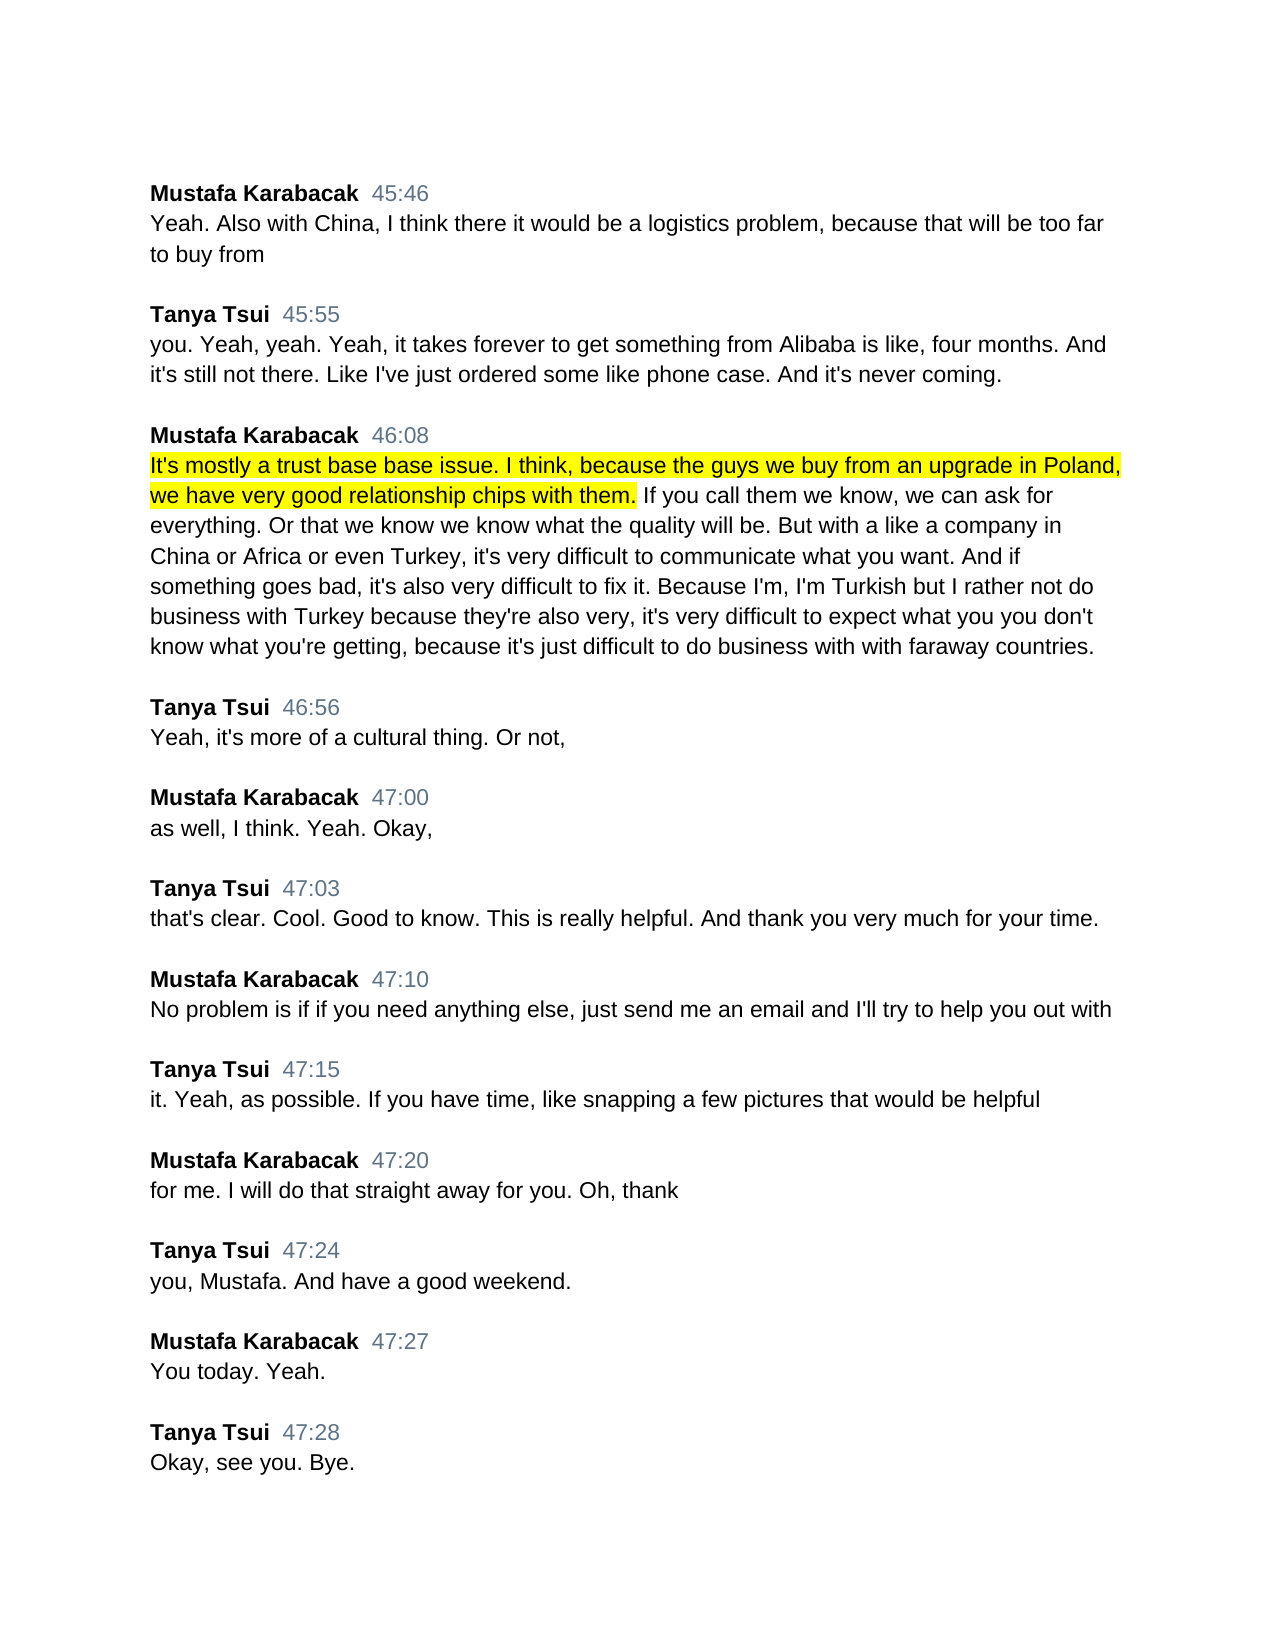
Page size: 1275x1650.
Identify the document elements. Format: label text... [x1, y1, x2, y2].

text Mustafa Karabacak 46:08 [150, 422, 1125, 448]
text you. Yeah, yeah. Yeah, it takes forever to get something from Alibaba is like, four months. And it's still not there. Like I've just ordered some like phone case. And it's never coming. [150, 331, 1125, 388]
text you, Mustafa. And have a good weekend. [150, 1268, 1125, 1294]
text it. Yeah, as possible. If you have time, like snapping a few pictures that would be helpful [150, 1086, 1125, 1113]
text Tanya Tsui 46:56 [150, 694, 1125, 720]
text Tanya Tsui 47:24 [150, 1237, 1125, 1264]
text for me. I will do that straight away for you. Oh, thank [150, 1177, 1125, 1203]
text Tanya Tsui 47:28 [150, 1419, 1125, 1445]
text Mustafa Karabacak 47:20 [150, 1147, 1125, 1173]
text Tanya Tsui 47:15 [150, 1056, 1125, 1083]
text It's mostly a trust base base issue. I think, because the guys we buy from an upgrade in Poland, we have very good relationship chips with them. If you call them we know, we can ask for everything. Or that we know we know what the quality will be. But with a like a company in China or Africa or even Turkey, it's very difficult to communicate what you want. And if something goes bad, it's also very difficult to fix it. Because I'm, I'm Turkish but I rather not do business with Turkey because they're also very, it's very difficult to expect what you you don't know what you're getting, because it's just difficult to do business with with faraway countries. [150, 452, 1125, 660]
text Okay, see you. Bye. [150, 1449, 1125, 1475]
text Mustafa Karabacak 47:27 [150, 1328, 1125, 1354]
text Mustafa Karabacak 45:46 [150, 180, 1125, 207]
text Yeah, it's more of a cultural thing. Or not, [150, 724, 1125, 750]
text Yeah. Also with China, I think there it would be a logistics problem, because that will be too far to buy from [150, 210, 1125, 267]
text Tanya Tsui 47:03 [150, 875, 1125, 901]
text that's clear. Cool. Good to know. This is really helpful. And thank you very much for your time. [150, 905, 1125, 932]
text Mustafa Karabacak 47:10 [150, 966, 1125, 992]
text You today. Yeah. [150, 1358, 1125, 1385]
text Mustafa Karabacak 47:00 [150, 784, 1125, 811]
text as well, I think. Yeah. Okay, [150, 814, 1125, 841]
text Tanya Tsui 45:55 [150, 301, 1125, 327]
text No problem is if if you need anything else, just send me an email and I'll try to help you out with [150, 996, 1125, 1022]
